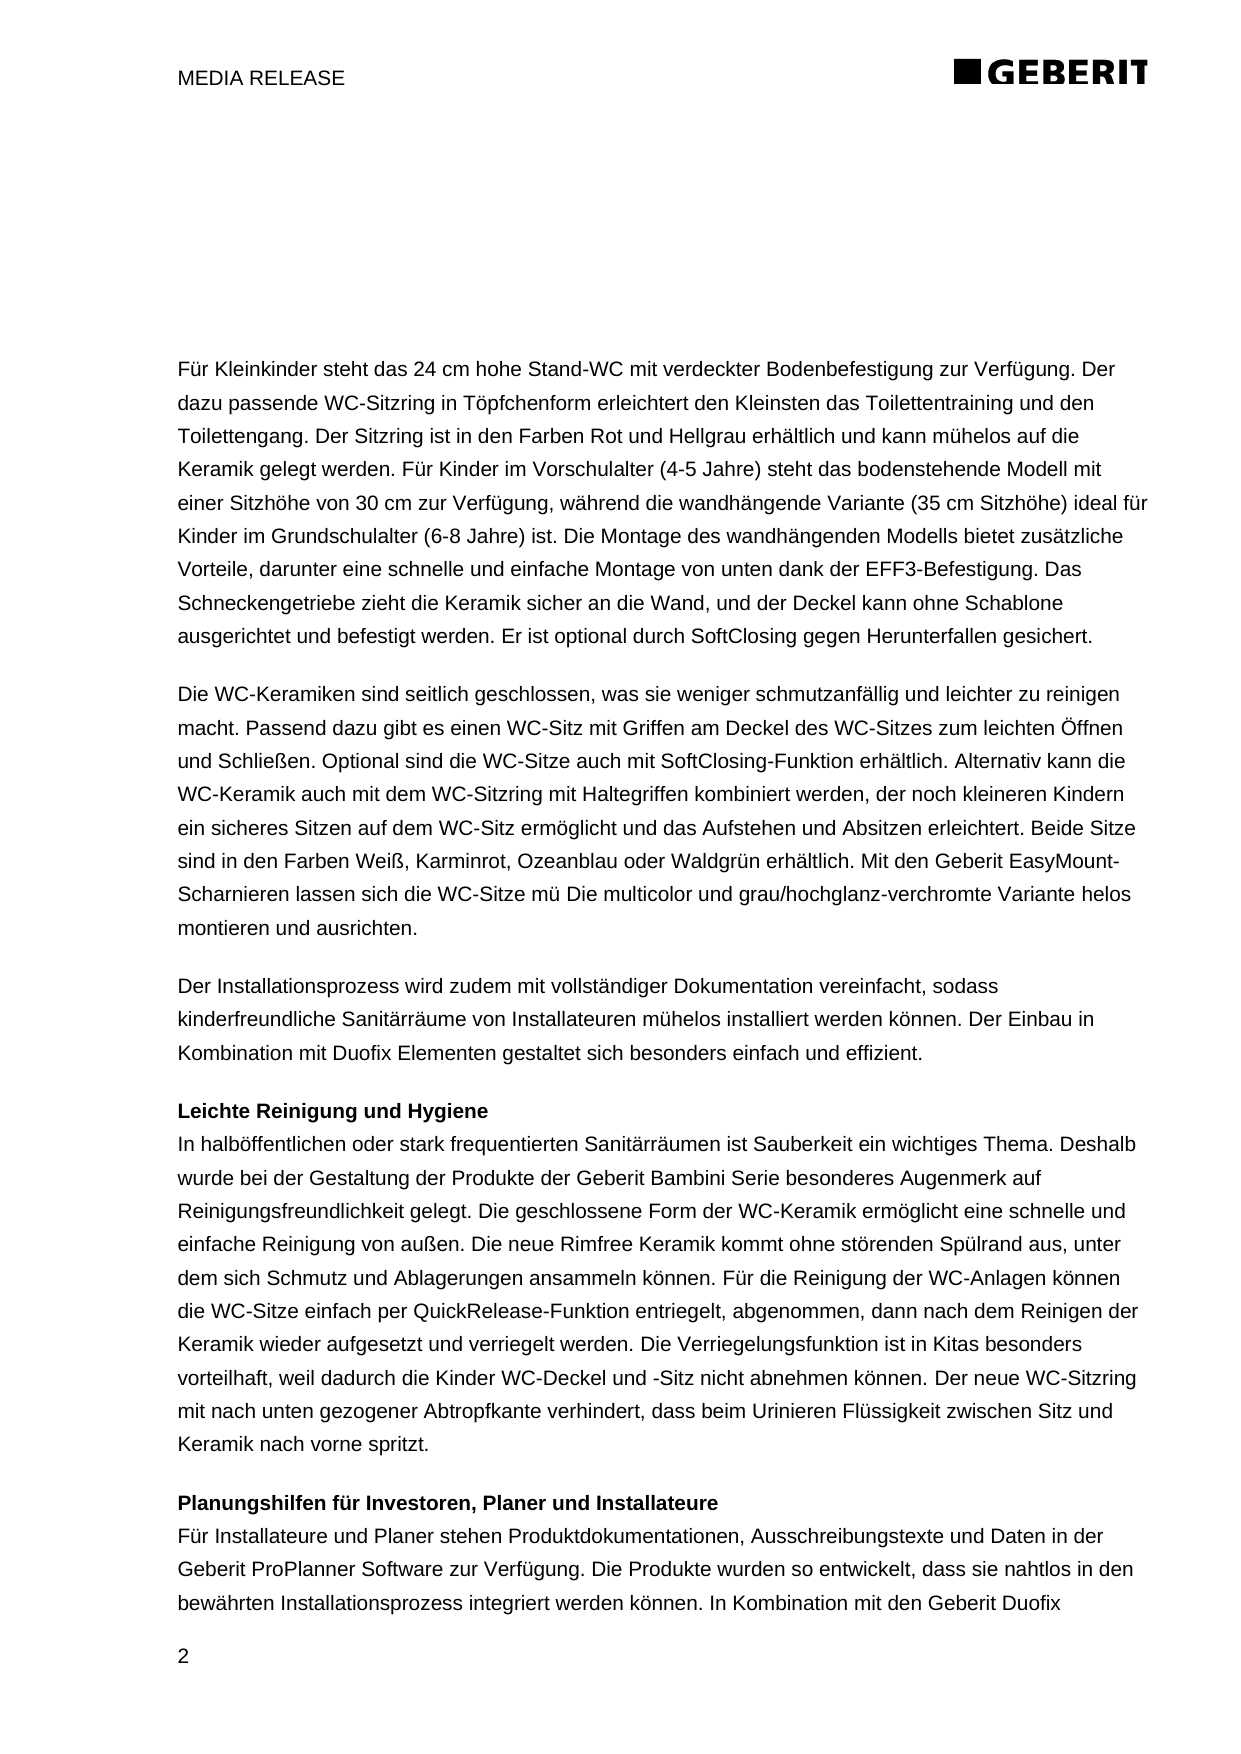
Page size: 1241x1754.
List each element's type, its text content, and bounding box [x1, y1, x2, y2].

title Der Installationsprozess wird zudem mit vollständiger Dokumentation vereinfacht, sodass kinderfreundliche Sanitärräume von Installateuren mühelos installiert werden können. Der Einbau in Kombination mit Duofix Elementen gestaltet sich besonders einfach und effizient. [177, 967, 1152, 1067]
picture [953, 58, 1148, 84]
title Für Kleinkinder steht das 24 cm hohe Stand-WC mit verdeckter Bodenbefestigung zur Verfügung. Der dazu passende WC-Sitzring in Töpfchenform erleichtert den Kleinsten das Toilettentraining und den Toilettengang. Der Sitzring ist in den Farben Rot und Hellgrau erhältlich und kann mühelos auf die Keramik gelegt werden. Für Kinder im Vorschulalter (4-5 Jahre) steht das bodenstehende Modell mit einer Sitzhöhe von 30 cm zur Verfügung, während die wandhängende Variante (35 cm Sitzhöhe) ideal für Kinder im Grundschulalter (6-8 Jahre) ist. Die Montage des wandhängenden Modells bietet zusätzliche Vorteile, darunter eine schnelle und einfache Montage von unten dank der EFF3-Befestigung. Das Schneckengetriebe zieht die Keramik sicher an die Wand, und der Deckel kann ohne Schablone ausgerichtet und befestigt werden. Er ist optional durch SoftClosing gegen Herunterfallen gesichert. [177, 350, 1152, 650]
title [177, 1483, 1152, 1617]
title Leichte Reinigung und Hygiene In halböffentlichen oder stark frequentierten Sanitärräumen ist Sauberkeit ein wichtiges Thema. Deshalb wurde bei der Gestaltung der Produkte der Geberit Bambini Serie besonderes Augenmerk auf Reinigungsfreundlichkeit gelegt. Die geschlossene Form der WC-Keramik ermöglicht eine schnelle und einfache Reinigung von außen. Die neue Rimfree Keramik kommt ohne störenden Spülrand aus, unter dem sich Schmutz und Ablagerungen ansammeln können. Für die Reinigung der WC-Anlagen können die WC-Sitze einfach per QuickRelease-Funktion entriegelt, abgenommen, dann nach dem Reinigen der Keramik wieder aufgesetzt und verriegelt werden. Die Verriegelungsfunktion ist in Kitas besonders vorteilhaft, weil dadurch die Kinder WC-Deckel und -Sitz nicht abnehmen können. Der neue WC-Sitzring mit nach unten gezogener Abtropfkante verhindert, dass beim Urinieren Flüssigkeit zwischen Sitz und Keramik nach vorne spritzt. [177, 1092, 1152, 1458]
title Die WC-Keramiken sind seitlich geschlossen, was sie weniger schmutzanfällig und leichter zu reinigen macht. Passend dazu gibt es einen WC-Sitz mit Griffen am Deckel des WC-Sitzes zum leichten Öffnen und Schließen. Optional sind die WC-Sitze auch mit SoftClosing-Funktion erhältlich. Alternativ kann die WC-Keramik auch mit dem WC-Sitzring mit Haltegriffen kombiniert werden, der noch kleineren Kindern ein sicheres Sitzen auf dem WC-Sitz ermöglicht und das Aufstehen und Absitzen erleichtert. Beide Sitze sind in den Farben Weiß, Karminrot, Ozeanblau oder Waldgrün erhältlich. Mit den Geberit EasyMount-Scharnieren lassen sich die WC-Sitze mü Die multicolor und grau/hochglanz-verchromte Variante helos montieren und ausrichten. [177, 675, 1152, 942]
